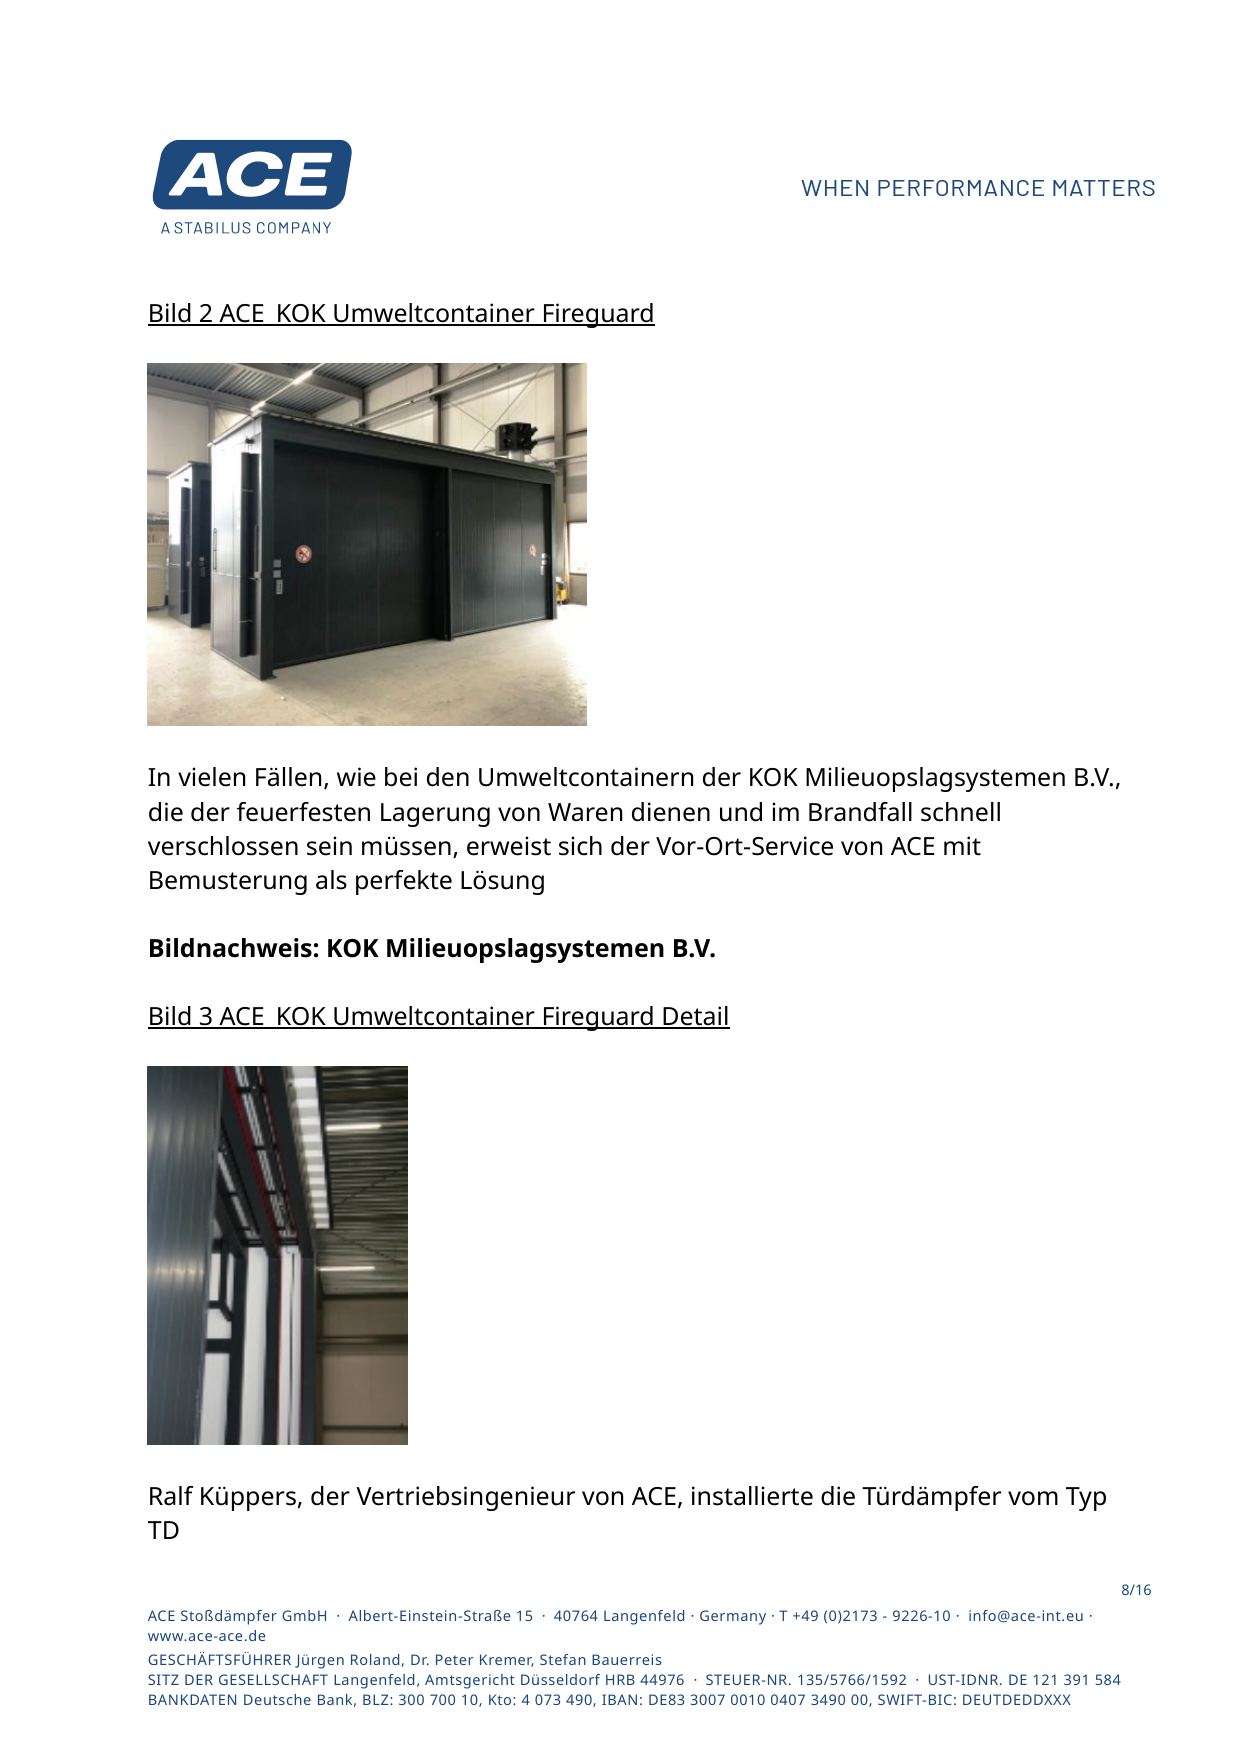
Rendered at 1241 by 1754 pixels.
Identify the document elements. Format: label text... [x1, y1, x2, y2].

text Ralf Küppers, der Vertriebsingenieur von ACE, installierte die Türdämpfer vom Typ TD [148, 1479, 1137, 1547]
picture [5, 48, 1241, 284]
picture [147, 1066, 408, 1445]
text In vielen Fällen, wie bei den Umweltcontainern der KOK Milieuopslagsystemen B.V., die der feuerfesten Lagerung von Waren dienen und im Brandfall schnell verschlossen sein müssen, erweist sich der Vor-Ort-Service von ACE mit Bemusterung als perfekte Lösung [148, 760, 1137, 896]
text Bildnachweis: KOK Milieuopslagsystemen B.V. [148, 930, 1137, 964]
text Bild 3 ACE_KOK Umweltcontainer Fireguard Detail [148, 998, 1137, 1033]
text Bild 2 ACE_KOK Umweltcontainer Fireguard [148, 295, 1137, 329]
picture [147, 363, 587, 726]
